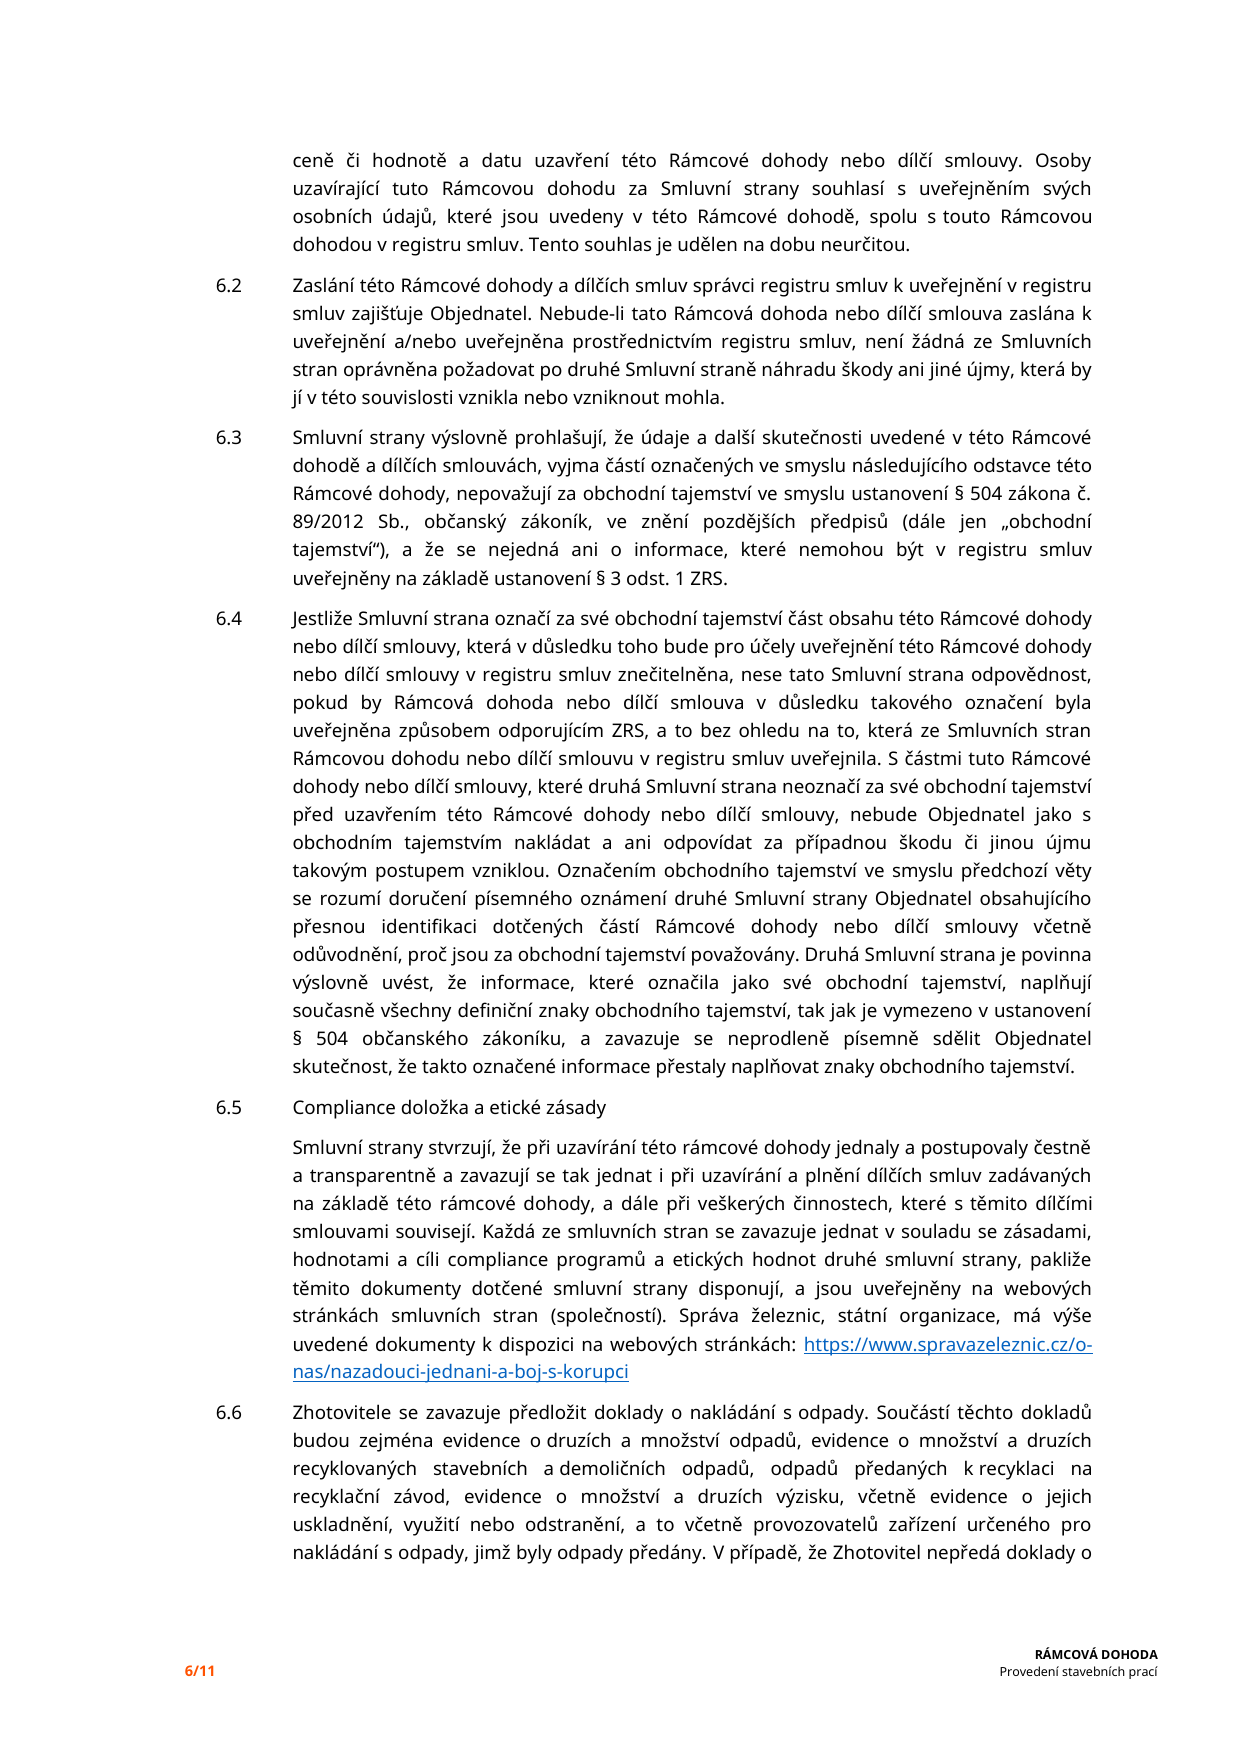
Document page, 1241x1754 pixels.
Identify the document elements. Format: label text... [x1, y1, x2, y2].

text Zaslání této Rámcové dohody a dílčích smluv správci registru smluv k uveřejnění v registru smluv zajišťuje Objednatel. Nebude-li tato Rámcová dohoda nebo dílčí smlouva zaslána k uveřejnění a/nebo uveřejněna prostřednictvím registru smluv, není žádná ze Smluvních stran oprávněna požadovat po druhé Smluvní straně náhradu škody ani jiné újmy, která by jí v této souvislosti vznikla nebo vzniknout mohla. [216, 272, 1093, 410]
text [216, 147, 1093, 257]
text Compliance doložka a etické zásady [216, 1094, 1093, 1120]
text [216, 1399, 1093, 1565]
text Jestliže Smluvní strana označí za své obchodní tajemství část obsahu této Rámcové dohody nebo dílčí smlouvy, která v důsledku toho bude pro účely uveřejnění této Rámcové dohody nebo dílčí smlouvy v registru smluv znečitelněna, nese tato Smluvní strana odpovědnost, pokud by Rámcová dohoda nebo dílčí smlouva v důsledku takového označení byla uveřejněna způsobem odporujícím ZRS, a to bez ohledu na to, která ze Smluvních stran Rámcovou dohodu nebo dílčí smlouvu v registru smluv uveřejnila. S částmi tuto Rámcové dohody nebo dílčí smlouvy, které druhá Smluvní strana neoznačí za své obchodní tajemství před uzavřením této Rámcové dohody nebo dílčí smlouvy, nebude Objednatel jako s obchodním tajemstvím nakládat a ani odpovídat za případnou škodu či jinou újmu takovým postupem vzniklou. Označením obchodního tajemství ve smyslu předchozí věty se rozumí doručení písemného oznámení druhé Smluvní strany Objednatel obsahujícího přesnou identifikaci dotčených částí Rámcové dohody nebo dílčí smlouvy včetně odůvodnění, proč jsou za obchodní tajemství považovány. Druhá Smluvní strana je povinna výslovně uvést, že informace, které označila jako své obchodní tajemství, naplňují současně všechny definiční znaky obchodního tajemství, tak jak je vymezeno v ustanovení § 504 občanského zákoníku, a zavazuje se neprodleně písemně sdělit Objednatel skutečnost, že takto označené informace přestaly naplňovat znaky obchodního tajemství. [216, 605, 1093, 1079]
text Smluvní strany výslovně prohlašují, že údaje a další skutečnosti uvedené v této Rámcové dohodě a dílčích smlouvách, vyjma částí označených ve smyslu následujícího odstavce této Rámcové dohody, nepovažují za obchodní tajemství ve smyslu ustanovení § 504 zákona č. 89/2012 Sb., občanský zákoník, ve znění pozdějších předpisů (dále jen „obchodní tajemství“), a že se nejedná ani o informace, které nemohou být v registru smluv uveřejněny na základě ustanovení § 3 odst. 1 ZRS. [216, 425, 1093, 590]
text Smluvní strany stvrzují, že při uzavírání této rámcové dohody jednaly a postupovaly čestně a transparentně a zavazují se tak jednat i při uzavírání a plnění dílčích smluv zadávaných na základě této rámcové dohody, a dále při veškerých činnostech, které s těmito dílčími smlouvami souvisejí. Každá ze smluvních stran se zavazuje jednat v souladu se zásadami, hodnotami a cíli compliance programů a etických hodnot druhé smluvní strany, pakliže těmito dokumenty dotčené smluvní strany disponují, a jsou uveřejněny na webových stránkách smluvních stran (společností). Správa železnic, státní organizace, má výše uvedené dokumenty k dispozici na webových stránkách: https://www.spravazeleznic.cz/o-nas/nazadouci-jednani-a-boj-s-korupci [292, 1135, 1093, 1384]
